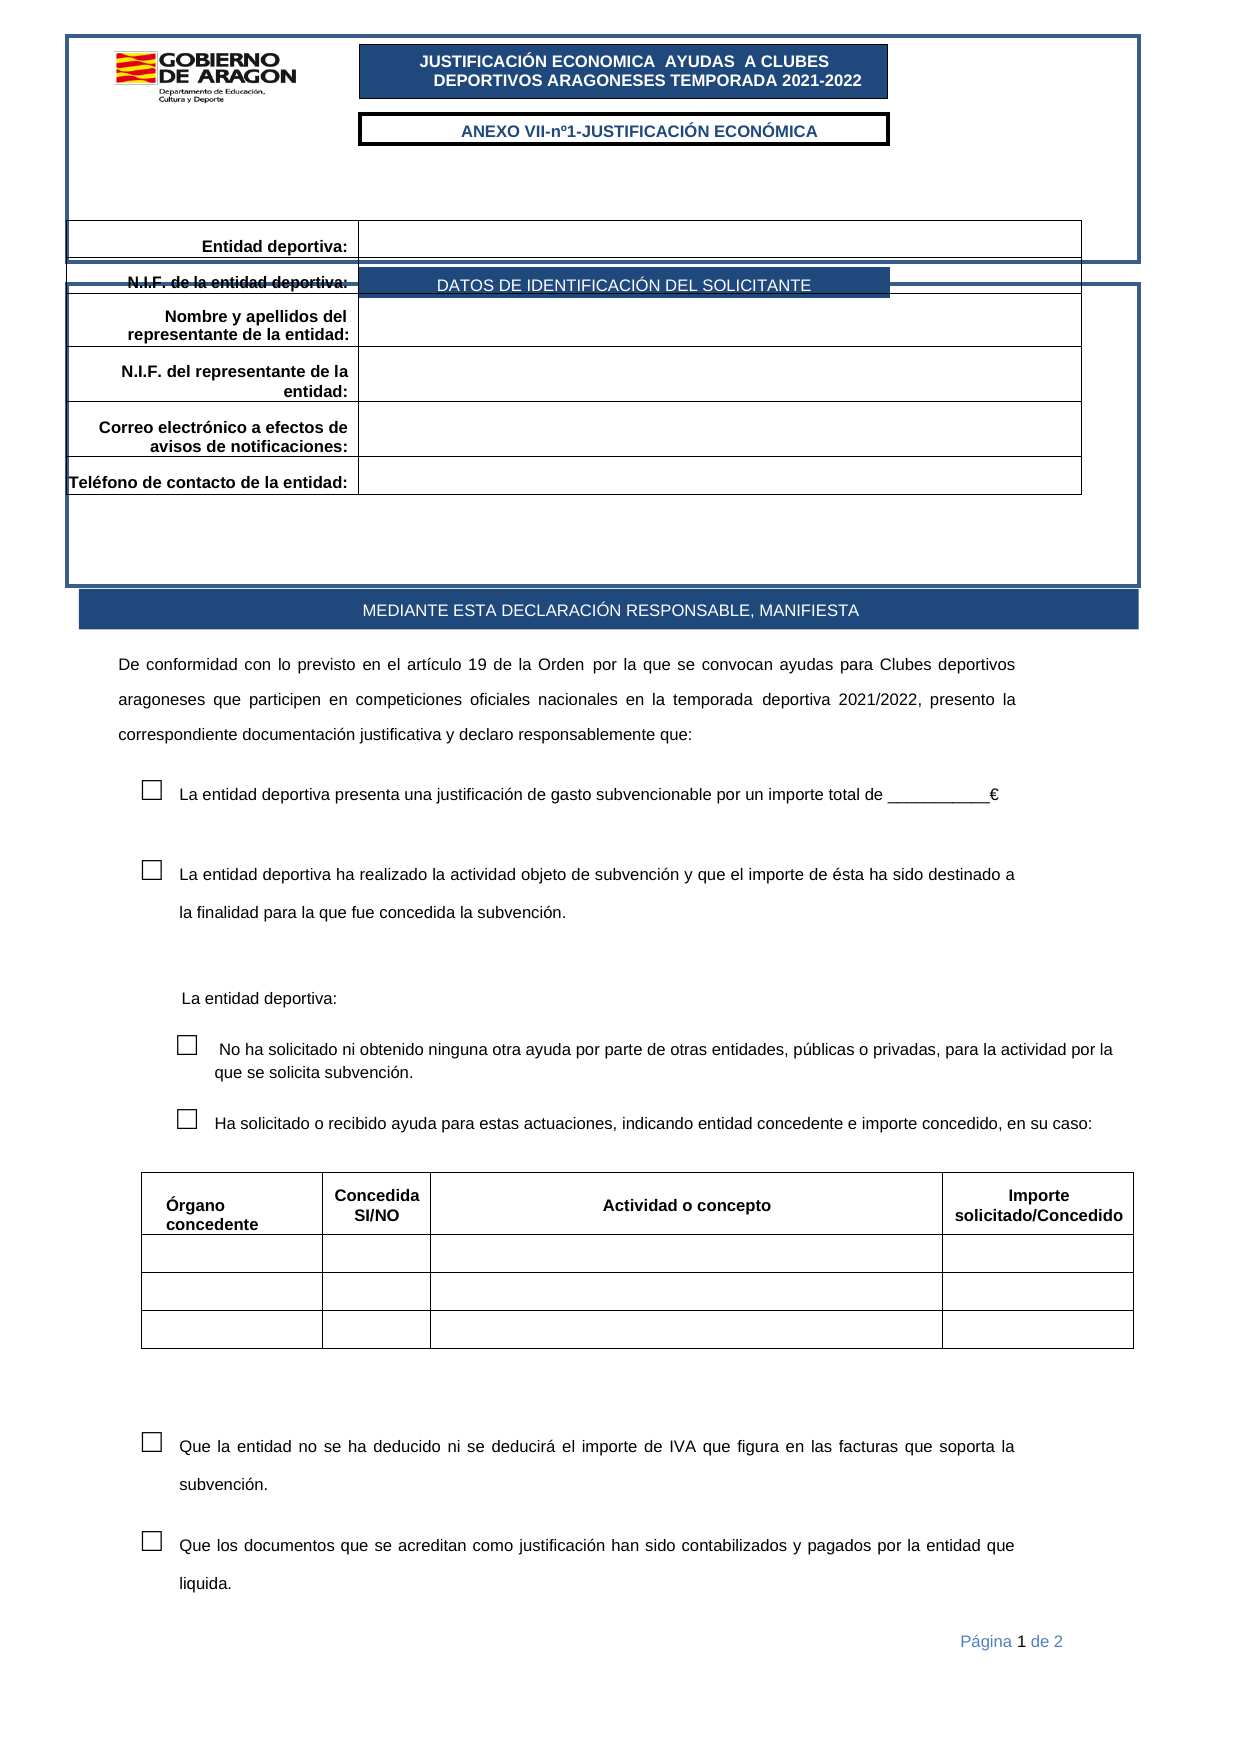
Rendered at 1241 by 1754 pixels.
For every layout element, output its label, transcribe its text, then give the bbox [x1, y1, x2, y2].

table_cell [943, 1311, 1133, 1348]
table_cell [359, 402, 1081, 456]
table_cell Nombre y apellidos del representante de la entidad: [67, 294, 358, 346]
table_header Actividad o concepto [431, 1173, 942, 1234]
table_header Importe solicitado/Concedido [943, 1173, 1133, 1234]
table_cell [943, 1273, 1133, 1310]
table_cell Teléfono de contacto de la entidad: [67, 457, 358, 494]
table_cell [431, 1235, 942, 1272]
text De conformidad con lo previsto en el artículo 19 de la Orden por la que se convocan ayudas para Clubes deportivos aragoneses que participen en competiciones oficiales nacionales en la temporada deportiva 2021/2022, presento la correspondiente documentación justificativa y declaro responsablemente que: [118, 630, 1016, 744]
table_cell [943, 1235, 1133, 1272]
table_cell [142, 1311, 322, 1348]
list La entidad deportiva presenta una justificación de gasto subvencionable por un importe total de ___________€ [142, 769, 1016, 808]
table_cell N.I.F. del representante de la entidad: [67, 347, 358, 401]
table_cell [359, 347, 1081, 401]
table_cell [359, 294, 1081, 346]
table_cell [323, 1235, 430, 1272]
table_header [359, 221, 1081, 257]
list Que los documentos que se acreditan como justificación han sido contabilizados y pagados por la entidad que liquida. [142, 1519, 1016, 1593]
table_cell [359, 457, 1081, 494]
text La entidad deportiva: [142, 989, 1122, 1008]
table_header Concedida SI/NO [323, 1173, 430, 1234]
list Ha solicitado o recibido ayuda para estas actuaciones, indicando entidad concedente e importe concedido, en su caso: [177, 1098, 1122, 1136]
table_cell [431, 1311, 942, 1348]
table_cell [142, 1273, 322, 1310]
table_cell [359, 258, 1081, 293]
list La entidad deportiva ha realizado la actividad objeto de subvención y que el importe de ésta ha sido destinado a la finalidad para la que fue concedida la subvención. [142, 849, 1016, 922]
table_cell N.I.F. de la entidad deportiva: [67, 258, 358, 293]
picture [114, 49, 296, 105]
table_cell Correo electrónico a efectos de avisos de notificaciones: [67, 402, 358, 456]
table_header Entidad deportiva: [67, 221, 358, 257]
table_cell [142, 1235, 322, 1272]
list Que la entidad no se ha deducido ni se deducirá el importe de IVA que figura en las facturas que soporta la subvención. [142, 1421, 1016, 1494]
table_cell [431, 1273, 942, 1310]
list No ha solicitado ni obtenido ninguna otra ayuda por parte de otras entidades, públicas o privadas, para la actividad por la que se solicita subvención. [177, 1024, 1122, 1082]
table_cell [323, 1311, 430, 1348]
table_header Órgano concedente [142, 1173, 322, 1234]
table_cell [323, 1273, 430, 1310]
